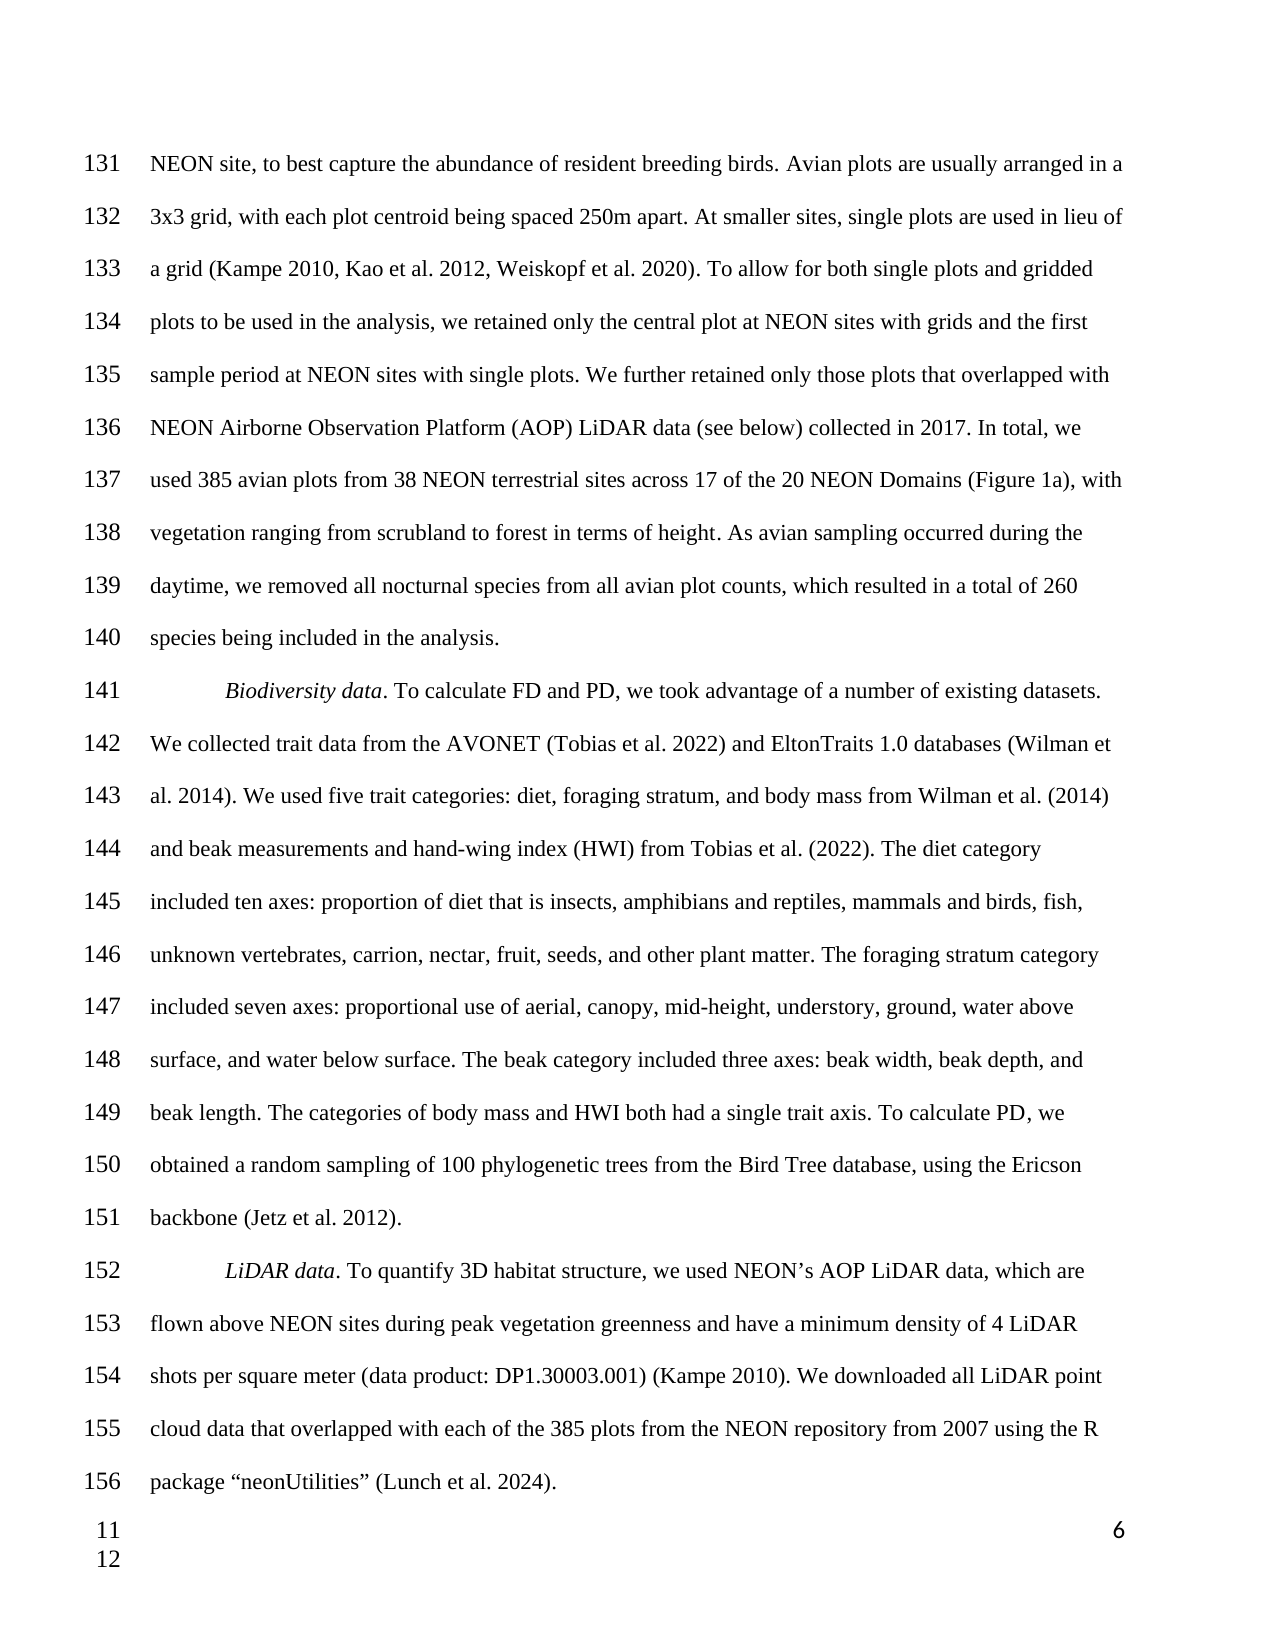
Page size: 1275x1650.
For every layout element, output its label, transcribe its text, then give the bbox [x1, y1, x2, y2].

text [150, 150, 1125, 651]
text Biodiversity data. To calculate FD and PD, we took advantage of a number of existing datasets. We collected trait data from the AVONET (Tobias et al. 2022) and EltonTraits 1.0 databases (Wilman et al. 2014). We used five trait categories: diet, foraging stratum, and body mass from Wilman et al. (2014) and beak measurements and hand-wing index (HWI) from Tobias et al. (2022). The diet category included ten axes: proportion of diet that is insects, amphibians and reptiles, mammals and birds, fish, unknown vertebrates, carrion, nectar, fruit, seeds, and other plant matter. The foraging stratum category included seven axes: proportional use of aerial, canopy, mid-height, understory, ground, water above surface, and water below surface. The beak category included three axes: beak width, beak depth, and beak length. The categories of body mass and HWI both had a single trait axis. To calculate PD, we obtained a random sampling of 100 phylogenetic trees from the Bird Tree database, using the Ericson backbone (Jetz et al. 2012). [150, 677, 1125, 1231]
text LiDAR data. To quantify 3D habitat structure, we used NEON’s AOP LiDAR data, which are flown above NEON sites during peak vegetation greenness and have a minimum density of 4 LiDAR shots per square meter (data product: DP1.30003.001) (Kampe 2010). We downloaded all LiDAR point cloud data that overlapped with each of the 385 plots from the NEON repository from 2007 using the R package “neonUtilities” (Lunch et al. 2024). [150, 1257, 1125, 1494]
